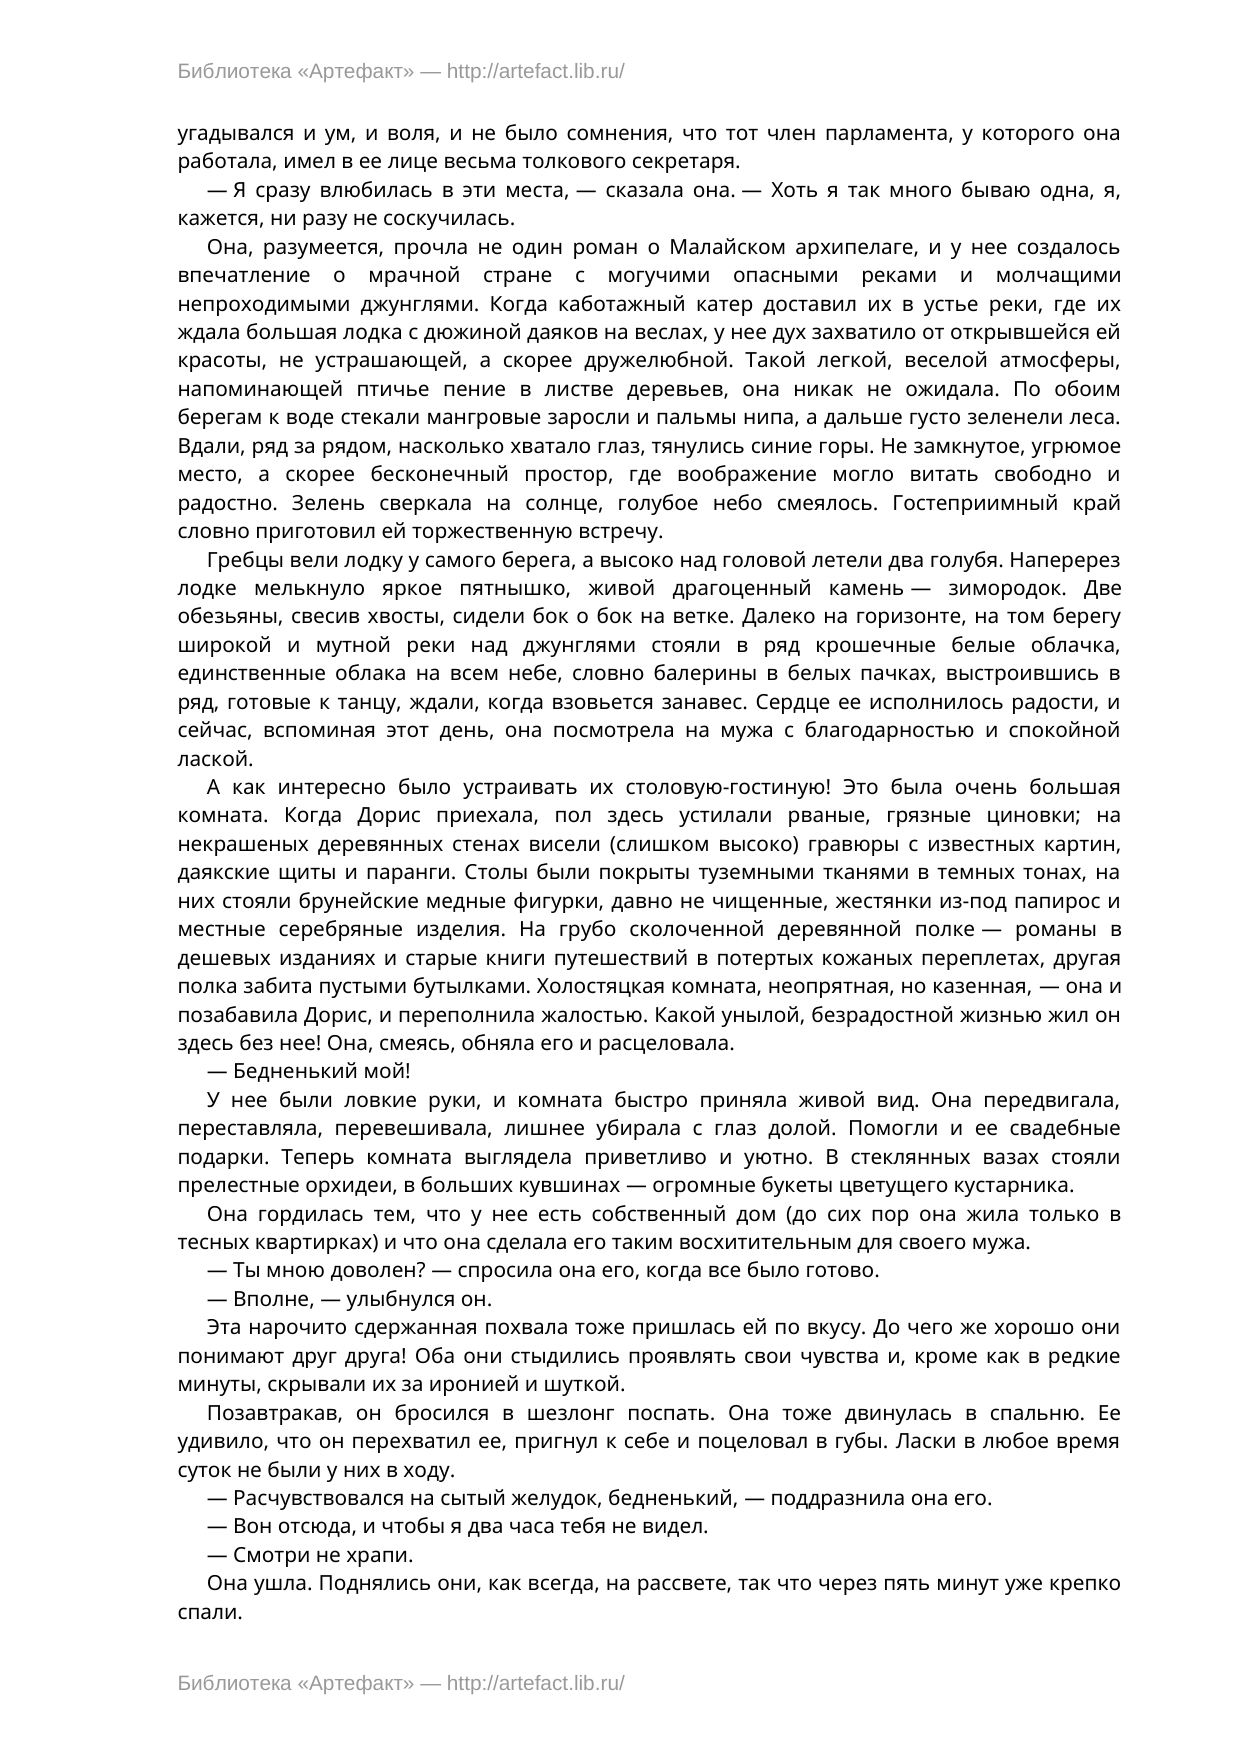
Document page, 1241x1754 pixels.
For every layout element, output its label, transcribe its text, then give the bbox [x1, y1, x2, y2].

text — Смотри не храпи. [177, 1540, 1122, 1568]
text — Вполне, — улыбнулся он. [177, 1284, 1122, 1312]
text Гребцы вели лодку у самого берега, а высоко над головой летели два голубя. Наперерез лодке мелькнуло яркое пятнышко, живой драгоценный камень — зимородок. Две обезьяны, свесив хвосты, сидели бок о бок на ветке. Далеко на горизонте, на том берегу широкой и мутной реки над джунглями стояли в ряд крошечные белые облачка, единственные облака на всем небе, словно балерины в белых пачках, выстроившись в ряд, готовые к танцу, ждали, когда взовьется занавес. Сердце ее исполнилось радости, и сейчас, вспоминая этот день, она посмотрела на мужа с благодарностью и спокойной лаской. [177, 545, 1122, 772]
text — Вон отсюда, и чтобы я два часа тебя не видел. [177, 1512, 1122, 1540]
text — Ты мною доволен? — спросила она его, когда все было готово. [177, 1256, 1122, 1284]
text Позавтракав, он бросился в шезлонг поспать. Она тоже двинулась в спальню. Ее удивило, что он перехватил ее, пригнул к себе и поцеловал в губы. Ласки в любое время суток не были у них в ходу. [177, 1398, 1122, 1483]
text — Я сразу влюбилась в эти места, — сказала она. — Хоть я так много бываю одна, я, кажется, ни разу не соскучилась. [177, 175, 1122, 232]
text Она гордилась тем, что у нее есть собственный дом (до сих пор она жила только в тесных квартирках) и что она сделала его таким восхитительным для своего мужа. [177, 1199, 1122, 1256]
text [177, 118, 1122, 175]
text У нее были ловкие руки, и комната быстро приняла живой вид. Она передвигала, переставляла, перевешивала, лишнее убирала с глаз долой. Помогли и ее свадебные подарки. Теперь комната выглядела приветливо и уютно. В стеклянных вазах стояли прелестные орхидеи, в больших кувшинах — огромные букеты цветущего кустарника. [177, 1085, 1122, 1199]
text Она ушла. Поднялись они, как всегда, на рассвете, так что через пять минут уже крепко спали. [177, 1568, 1122, 1625]
text Она, разумеется, прочла не один роман о Малайском архипелаге, и у нее создалось впечатление о мрачной стране с могучими опасными реками и молчащими непроходимыми джунглями. Когда каботажный катер доставил их в устье реки, где их ждала большая лодка с дюжиной даяков на веслах, у нее дух захватило от открывшейся ей красоты, не устрашающей, а скорее дружелюбной. Такой легкой, веселой атмосферы, напоминающей птичье пение в листве деревьев, она никак не ожидала. По обоим берегам к воде стекали мангровые заросли и пальмы нипа, а дальше густо зеленели леса. Вдали, ряд за рядом, насколько хватало глаз, тянулись синие горы. Не замкнутое, угрюмое место, а скорее бесконечный простор, где воображение могло витать свободно и радостно. Зелень сверкала на солнце, голубое небо смеялось. Гостеприимный край словно приготовил ей торжественную встречу. [177, 232, 1122, 545]
text Эта нарочито сдержанная похвала тоже пришлась ей по вкусу. До чего же хорошо они понимают друг друга! Оба они стыдились проявлять свои чувства и, кроме как в редкие минуты, скрывали их за иронией и шуткой. [177, 1312, 1122, 1398]
text А как интересно было устраивать их столовую-гостиную! Это была очень большая комната. Когда Дорис приехала, пол здесь устилали рваные, грязные циновки; на некрашеных деревянных стенах висели (слишком высоко) гравюры с известных картин, даякские щиты и паранги. Столы были покрыты туземными тканями в темных тонах, на них стояли брунейские медные фигурки, давно не чищенные, жестянки из-под папирос и местные серебряные изделия. На грубо сколоченной деревянной полке — романы в дешевых изданиях и старые книги путешествий в потертых кожаных переплетах, другая полка забита пустыми бутылками. Холостяцкая комната, неопрятная, но казенная, — она и позабавила Дорис, и переполнила жалостью. Какой унылой, безрадостной жизнью жил он здесь без нее! Она, смеясь, обняла его и расцеловала. [177, 772, 1122, 1057]
text — Бедненький мой! [177, 1057, 1122, 1085]
text — Расчувствовался на сытый желудок, бедненький, — поддразнила она его. [177, 1483, 1122, 1512]
